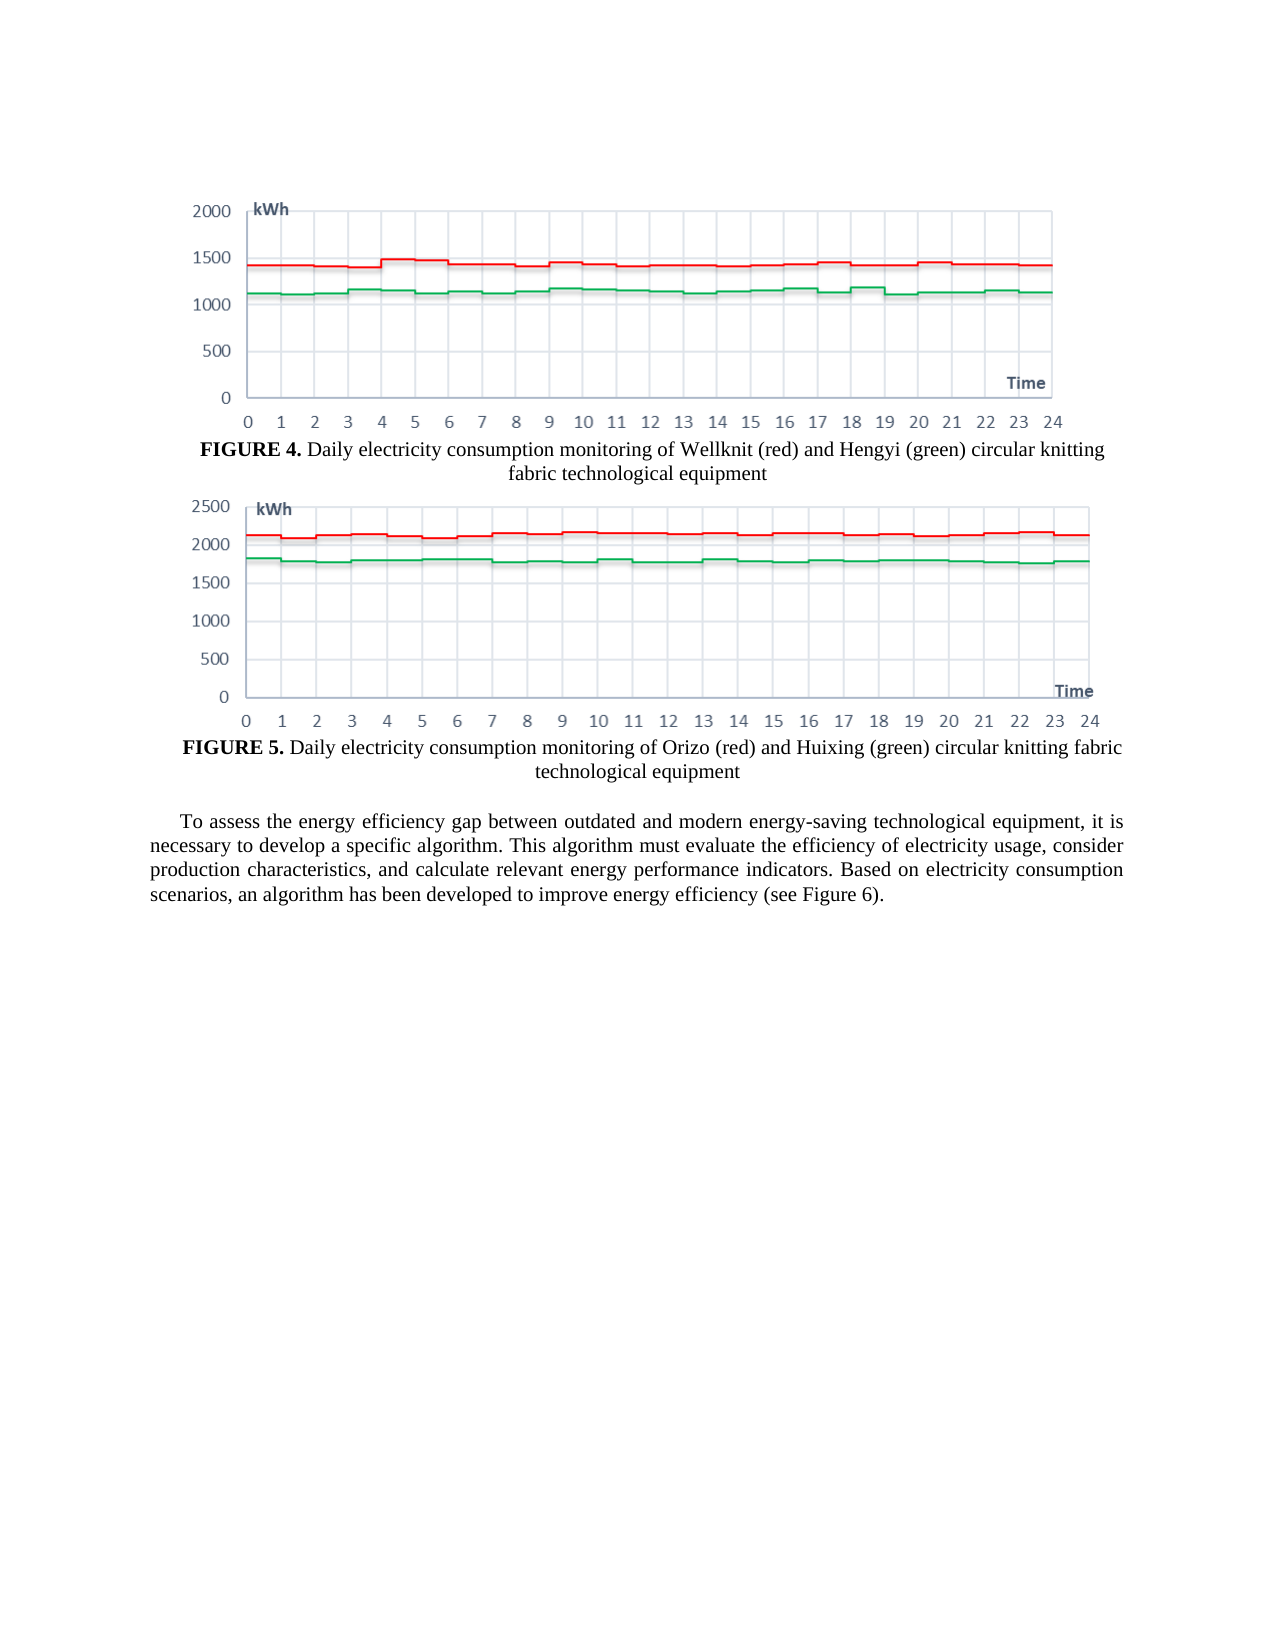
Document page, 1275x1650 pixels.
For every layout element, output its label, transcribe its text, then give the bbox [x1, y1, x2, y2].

picture [163, 485, 1112, 736]
text FIGURE 4. Daily electricity consumption monitoring of Wellknit (red) and Hengyi (green) circular knitting fabric technological equipment [150, 437, 1125, 485]
picture [188, 174, 1117, 437]
text FIGURE 5. Daily electricity consumption monitoring of Orizo (red) and Huixing (green) circular knitting fabric technological equipment [150, 735, 1125, 783]
text To assess the energy efficiency gap between outdated and modern energy-saving technological equipment, it is necessary to develop a specific algorithm. This algorithm must evaluate the efficiency of electricity usage, consider production characteristics, and calculate relevant energy performance indicators. Based on electricity consumption scenarios, an algorithm has been developed to improve energy efficiency (see Figure 6). [150, 809, 1125, 906]
